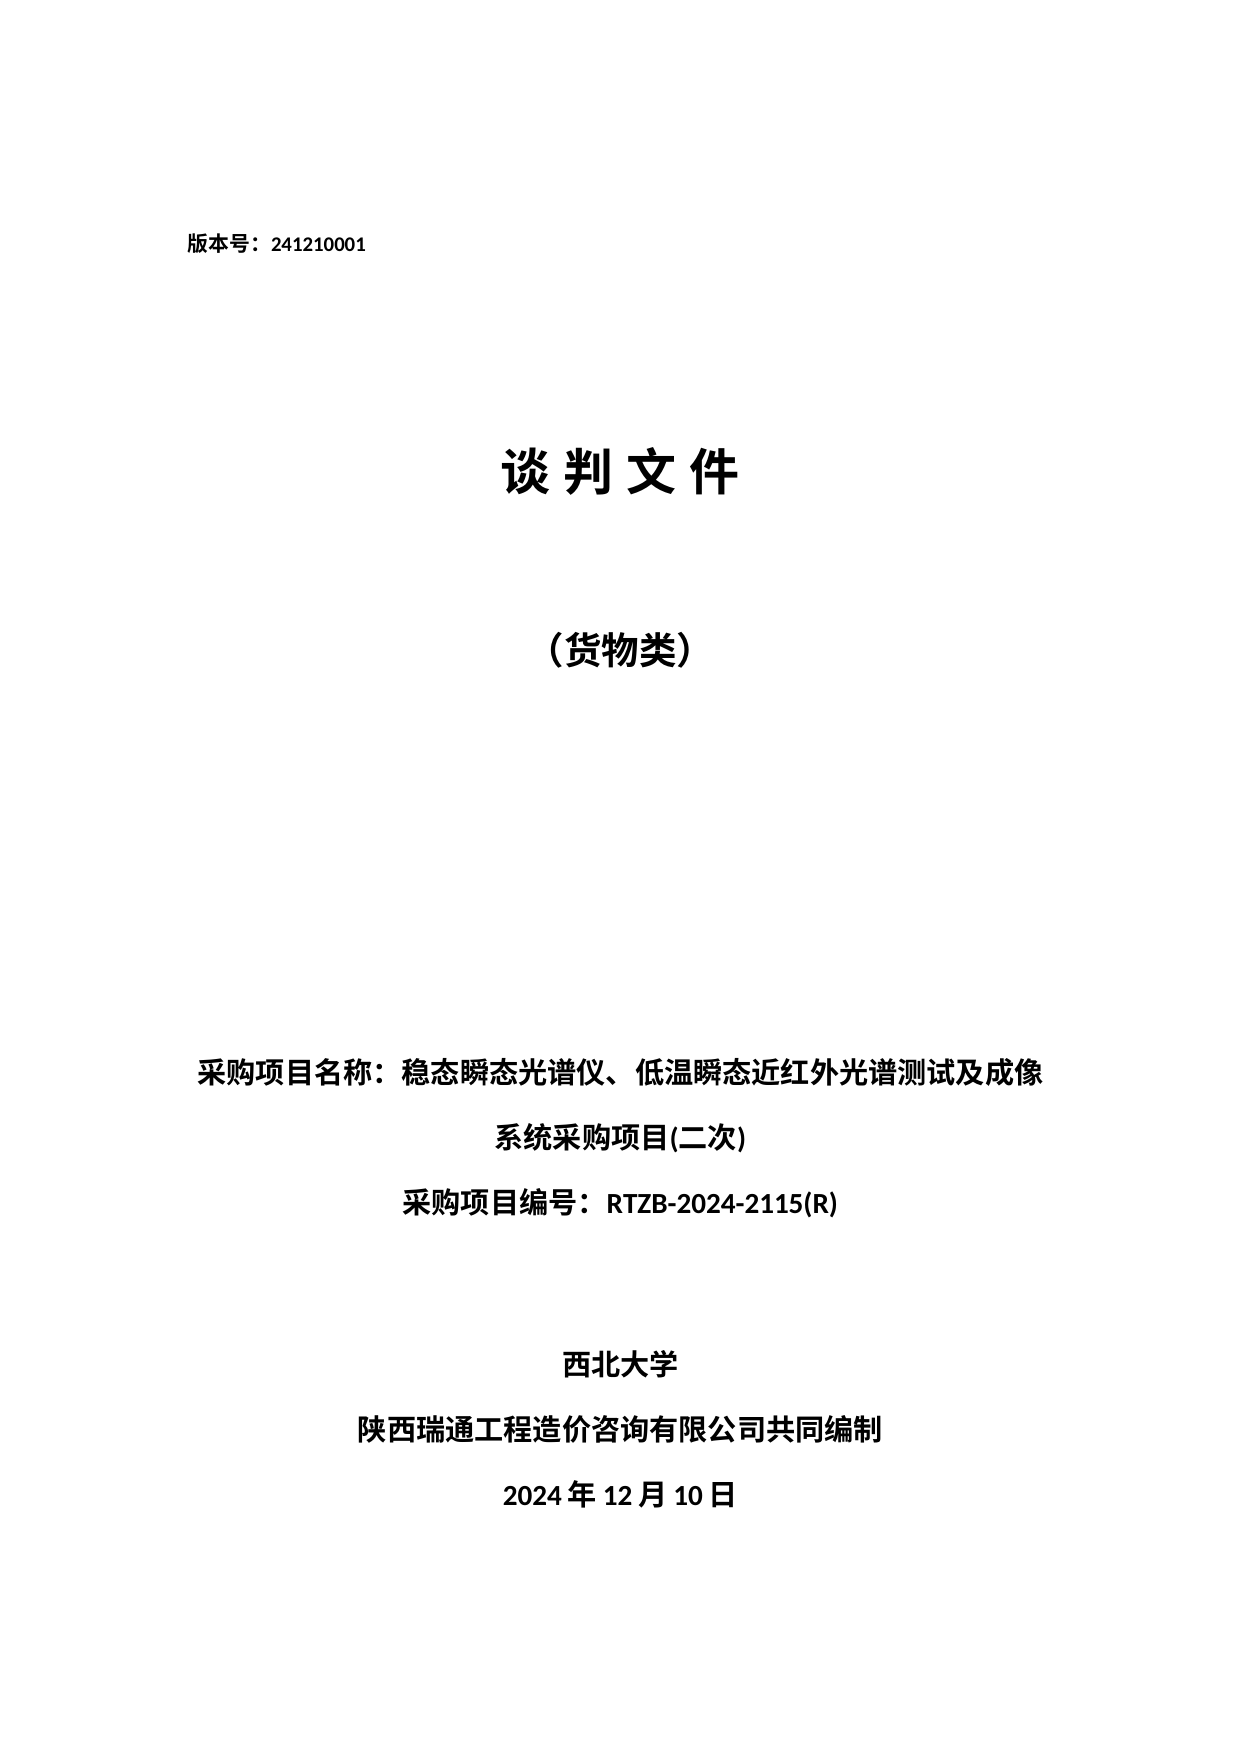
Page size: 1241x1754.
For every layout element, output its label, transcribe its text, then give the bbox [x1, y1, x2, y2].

text 采购项目编号：RTZB-2024-2115(R) [187, 1169, 1053, 1332]
text （货物类） [187, 617, 1053, 1039]
text 谈 判 文 件 [187, 422, 1053, 617]
text 版本号：241210001 [187, 227, 1053, 422]
text 西北大学 [187, 1332, 1053, 1397]
text 采购项目名称：稳态瞬态光谱仪、低温瞬态近红外光谱测试及成像系统采购项目(二次) [187, 1039, 1053, 1169]
text 陕西瑞通工程造价咨询有限公司共同编制 [187, 1397, 1053, 1462]
text 2024年12月10日 [187, 1462, 1053, 1527]
